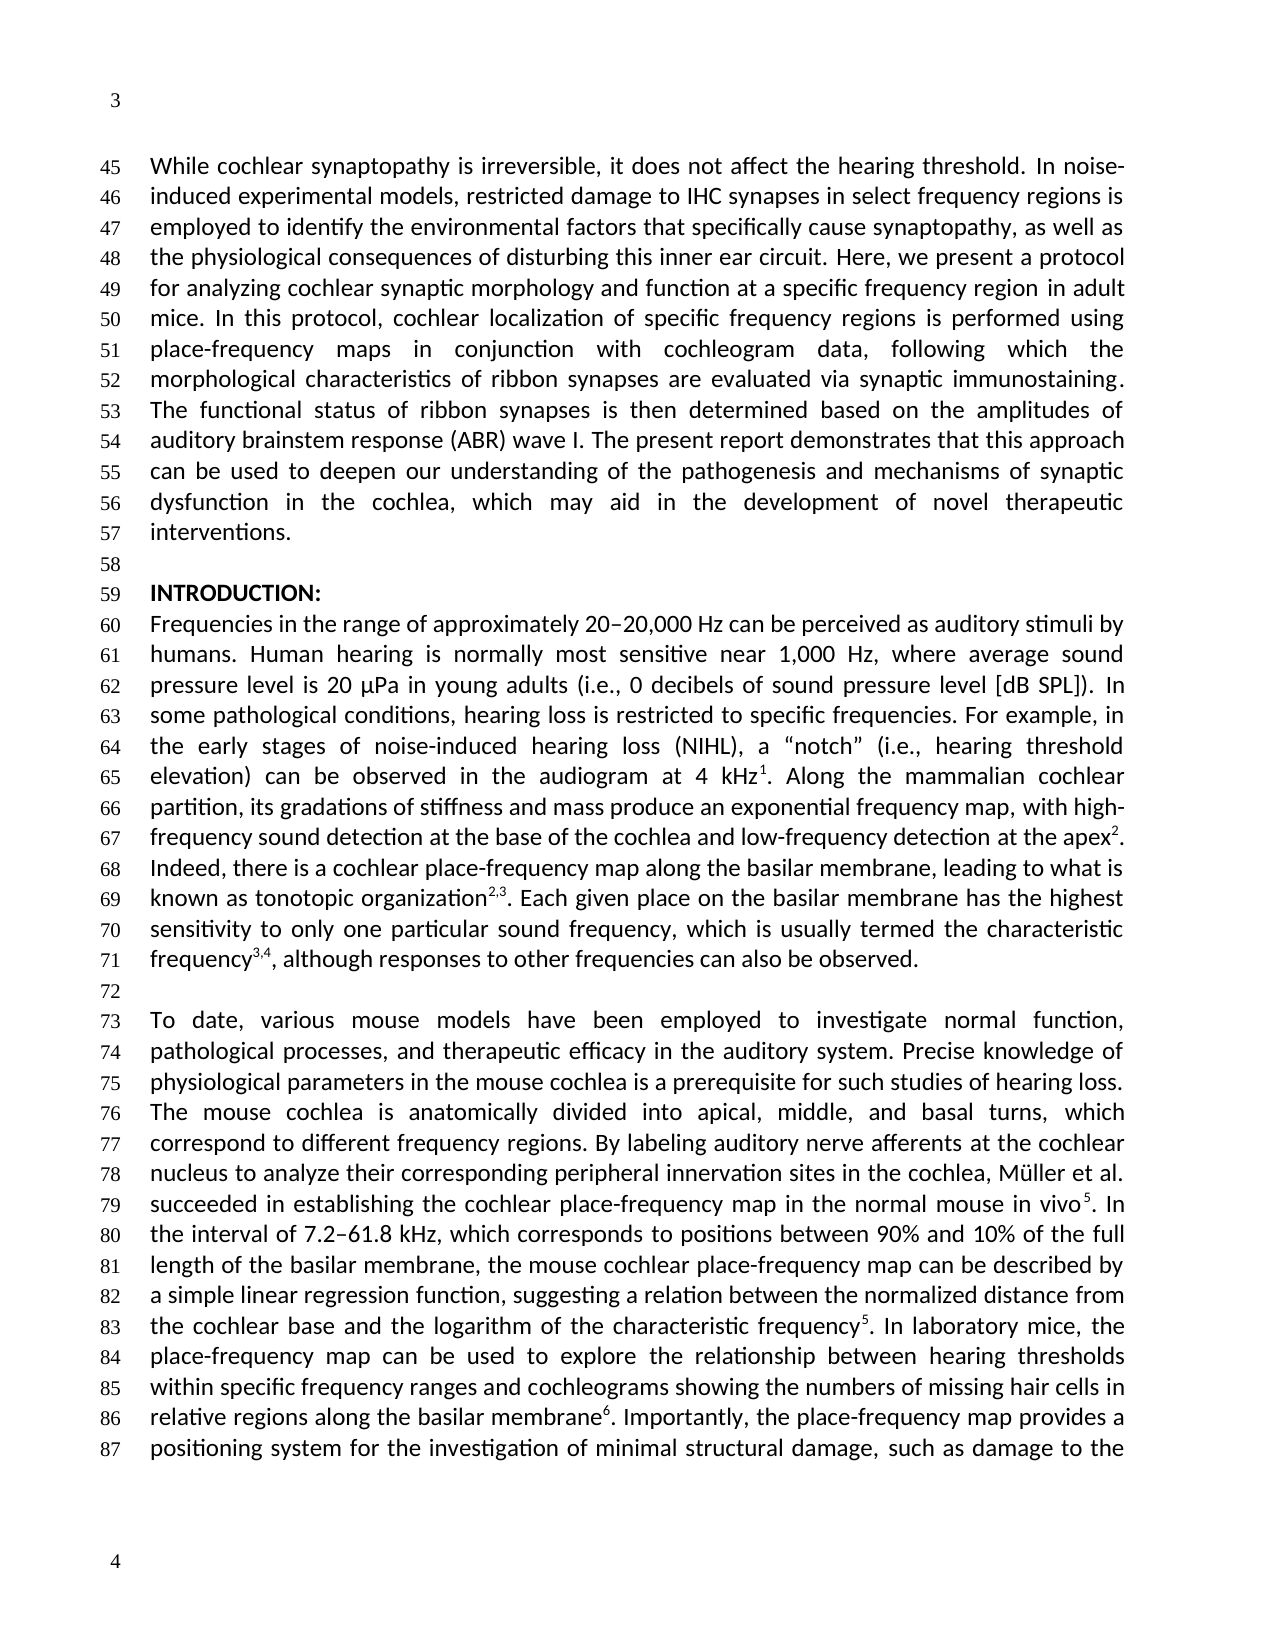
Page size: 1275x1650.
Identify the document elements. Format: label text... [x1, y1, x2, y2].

text Frequencies in the range of approximately 20‒20,000 Hz can be perceived as auditory stimuli by humans. Human hearing is normally most sensitive near 1,000 Hz, where average sound pressure level is 20 μPa in young adults (i.e., 0 decibels of sound pressure level [dB SPL]). In some pathological conditions, hearing loss is restricted to specific frequencies. For example, in the early stages of noise-induced hearing loss (NIHL), a “notch” (i.e., hearing threshold elevation) can be observed in the audiogram at 4 kHz1. Along the mammalian cochlear partition, its gradations of stiffness and mass produce an exponential frequency map, with high-frequency sound detection at the base of the cochlea and low-frequency detection at the apex2. Indeed, there is a cochlear place-frequency map along the basilar membrane, leading to what is known as tonotopic organization2,3. Each given place on the basilar membrane has the highest sensitivity to only one particular sound frequency, which is usually termed the characteristic frequency3,4, although responses to other frequencies can also be observed. [150, 608, 1125, 974]
text INTRODUCTION: [150, 577, 1125, 608]
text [150, 150, 1125, 547]
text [150, 1004, 1125, 1462]
